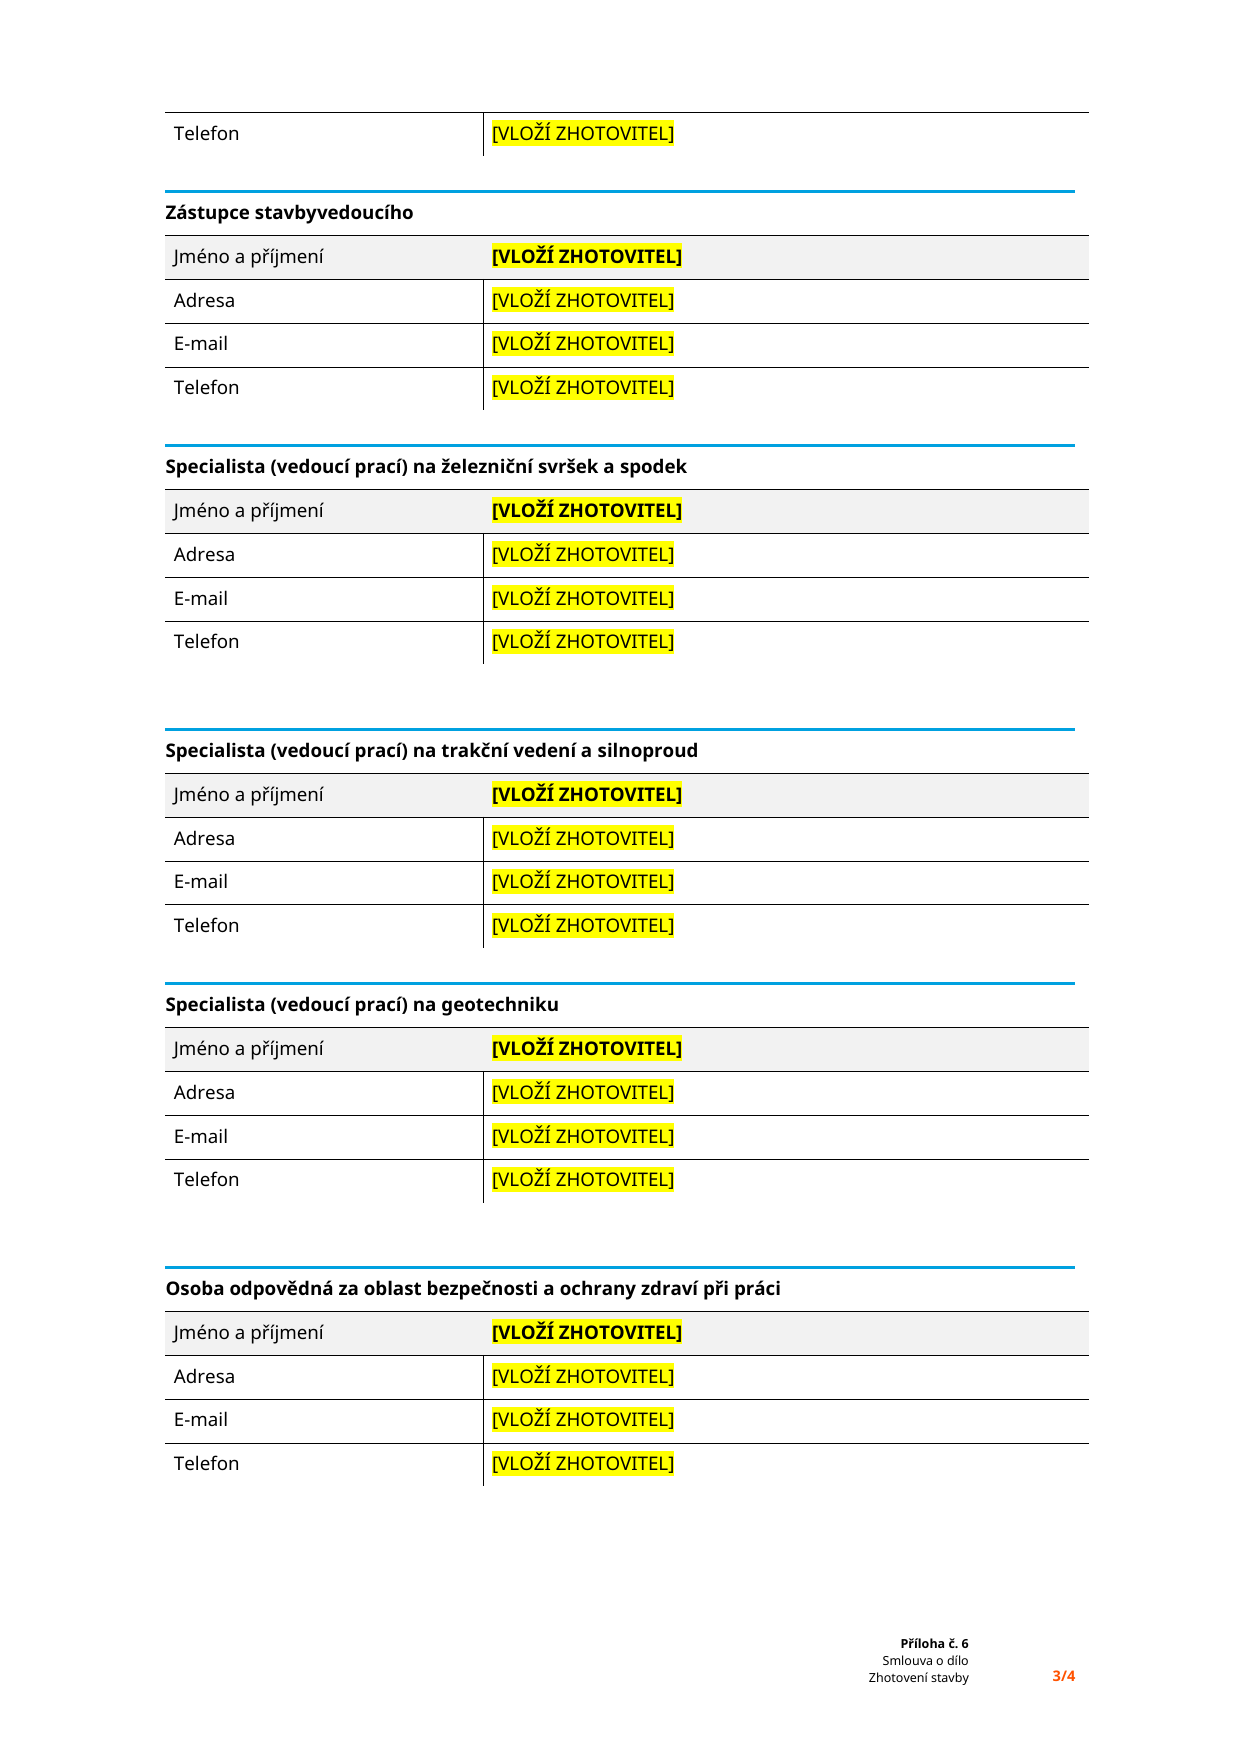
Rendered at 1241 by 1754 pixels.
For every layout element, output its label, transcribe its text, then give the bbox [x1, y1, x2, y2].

table_cell E-mail [165, 862, 483, 904]
table_header Jméno a příjmení [165, 1312, 484, 1355]
table_cell Adresa [165, 818, 483, 861]
text Zástupce stavbyvedoucího [165, 193, 1075, 225]
table_header [VLOŽÍ ZHOTOVITEL] [484, 490, 1089, 533]
table_cell [VLOŽÍ ZHOTOVITEL] [484, 818, 1089, 861]
table_header Jméno a příjmení [165, 774, 484, 817]
table_cell [VLOŽÍ ZHOTOVITEL] [484, 578, 1089, 621]
table_cell [VLOŽÍ ZHOTOVITEL] [484, 113, 1089, 156]
table_cell [VLOŽÍ ZHOTOVITEL] [484, 1116, 1089, 1158]
table_cell [VLOŽÍ ZHOTOVITEL] [484, 1444, 1089, 1486]
table_cell Telefon [165, 1444, 483, 1486]
table_cell Adresa [165, 534, 483, 577]
table_cell Telefon [165, 113, 483, 156]
table_cell E-mail [165, 1116, 483, 1158]
table_cell Telefon [165, 1160, 483, 1202]
table_cell Telefon [165, 368, 483, 410]
table_cell [VLOŽÍ ZHOTOVITEL] [484, 280, 1089, 322]
text Specialista (vedoucí prací) na trakční vedení a silnoproud [165, 731, 1075, 763]
table_header Jméno a příjmení [165, 490, 484, 533]
table_cell Telefon [165, 905, 483, 948]
table_cell [VLOŽÍ ZHOTOVITEL] [484, 1160, 1089, 1202]
table_header [VLOŽÍ ZHOTOVITEL] [484, 774, 1089, 817]
table_cell Telefon [165, 622, 483, 664]
table_header [VLOŽÍ ZHOTOVITEL] [484, 1312, 1089, 1355]
table_cell [VLOŽÍ ZHOTOVITEL] [484, 1356, 1089, 1398]
table_cell Adresa [165, 280, 483, 322]
table_cell [VLOŽÍ ZHOTOVITEL] [484, 622, 1089, 664]
table_cell E-mail [165, 578, 483, 621]
text Specialista (vedoucí prací) na železniční svršek a spodek [165, 447, 1075, 479]
table_header Jméno a příjmení [165, 236, 484, 279]
table_cell [VLOŽÍ ZHOTOVITEL] [484, 1072, 1089, 1115]
table_cell E-mail [165, 324, 483, 366]
table_cell [VLOŽÍ ZHOTOVITEL] [484, 905, 1089, 948]
table_cell [VLOŽÍ ZHOTOVITEL] [484, 1400, 1089, 1442]
table_cell Adresa [165, 1356, 483, 1398]
table_header [VLOŽÍ ZHOTOVITEL] [484, 236, 1089, 279]
table_header [VLOŽÍ ZHOTOVITEL] [484, 1028, 1089, 1071]
table_cell [VLOŽÍ ZHOTOVITEL] [484, 534, 1089, 577]
table_cell E-mail [165, 1400, 483, 1442]
table_cell Adresa [165, 1072, 483, 1115]
text Osoba odpovědná za oblast bezpečnosti a ochrany zdraví při práci [165, 1269, 1075, 1301]
table_cell [VLOŽÍ ZHOTOVITEL] [484, 368, 1089, 410]
table_cell [VLOŽÍ ZHOTOVITEL] [484, 324, 1089, 366]
table_cell [VLOŽÍ ZHOTOVITEL] [484, 862, 1089, 904]
text Specialista (vedoucí prací) na geotechniku [165, 985, 1075, 1017]
table_header Jméno a příjmení [165, 1028, 484, 1071]
